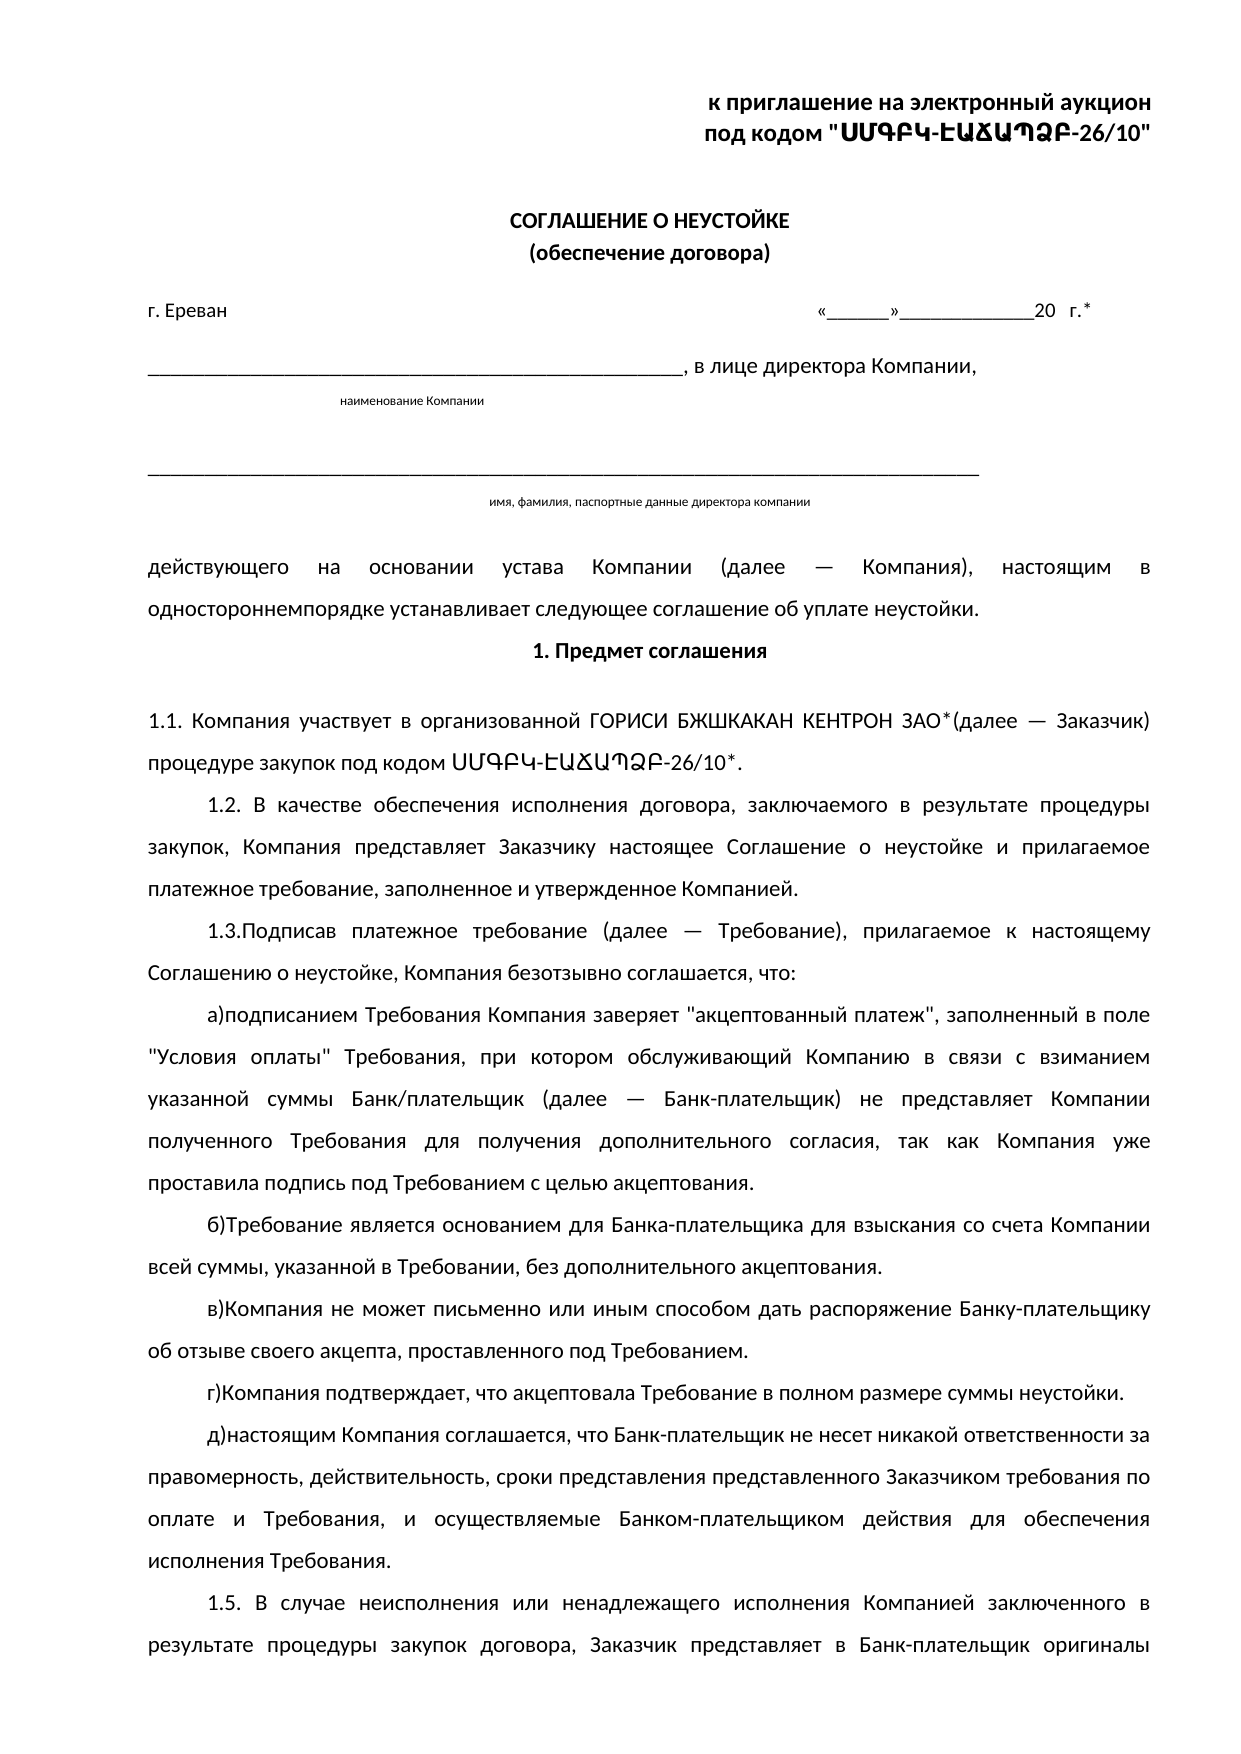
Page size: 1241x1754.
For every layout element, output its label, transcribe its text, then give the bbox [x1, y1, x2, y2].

text 1.1. Компания участвует в организованной ГОРИСИ БЖШКАКАН КЕНТРОН ЗАО*(далее — Заказчик) процедуре закупок под кодом ՍՄԳԲԿ-ԷԱՃԱՊՁԲ-26/10*. [148, 706, 1152, 776]
text д)настоящим Компания соглашается, что Банк-плательщик не несет никакой ответственности за правомерность, действительность, сроки представления представленного Заказчиком требования по оплате и Требования, и осуществляемые Банком-плательщиком действия для обеспечения исполнения Требования. [148, 1420, 1152, 1574]
text действующего на основании устава Компании (далее — Компания), настоящим в одностороннемпорядке устанавливает следующее соглашение об уплате неустойки. [148, 552, 1152, 622]
text СОГЛАШЕНИЕ О НЕУСТОЙКЕ [148, 206, 1152, 234]
text _________________________________________________________________________ [148, 452, 1152, 480]
table_header «______»_____________20 г.* [635, 297, 1104, 351]
text наименование Компании [340, 393, 1152, 421]
text под кодом "ՍՄԳԲԿ-ԷԱՃԱՊՁԲ-26/10" [148, 117, 1152, 147]
text в)Компания не может письменно или иным способом дать распоряжение Банку-плательщику об отзыве своего акцепта, проставленного под Требованием. [148, 1294, 1152, 1364]
text имя, фамилия, паспортные данные директора компании [148, 494, 1152, 522]
text 1.3.Подписав платежное требование (далее — Требование), прилагаемое к настоящему Соглашению о неустойке, Компания безотзывно соглашается, что: [148, 916, 1152, 986]
text г)Компания подтверждает, что акцептовала Требование в полном размере суммы неустойки. [148, 1378, 1152, 1406]
text (обеспечение договора) [148, 238, 1152, 266]
text б)Требование является основанием для Банка-плательщика для взыскания со счета Компании всей суммы, указанной в Требовании, без дополнительного акцептования. [148, 1210, 1152, 1280]
table_header г. Ереван [136, 297, 635, 351]
text к приглашение на электронный аукцион [177, 86, 1152, 117]
text _______________________________________________, в лице директора Компании, [148, 351, 1152, 379]
text а)подписанием Требования Компания заверяет "акцептованный платеж", заполненный в поле "Условия оплаты" Требования, при котором обслуживающий Компанию в связи с взиманием указанной суммы Банк/плательщик (далее — Банк-плательщик) не представляет Компании полученного Требования для получения дополнительного согласия, так как Компания уже проставила подпись под Требованием с целью акцептования. [148, 1000, 1152, 1196]
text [148, 1588, 1152, 1658]
text 1.2. В качестве обеспечения исполнения договора, заключаемого в результате процедуры закупок, Компания представляет Заказчику настоящее Соглашение о неустойке и прилагаемое платежное требование, заполненное и утвержденное Компанией. [148, 790, 1152, 902]
text 1. Предмет соглашения [148, 636, 1152, 664]
